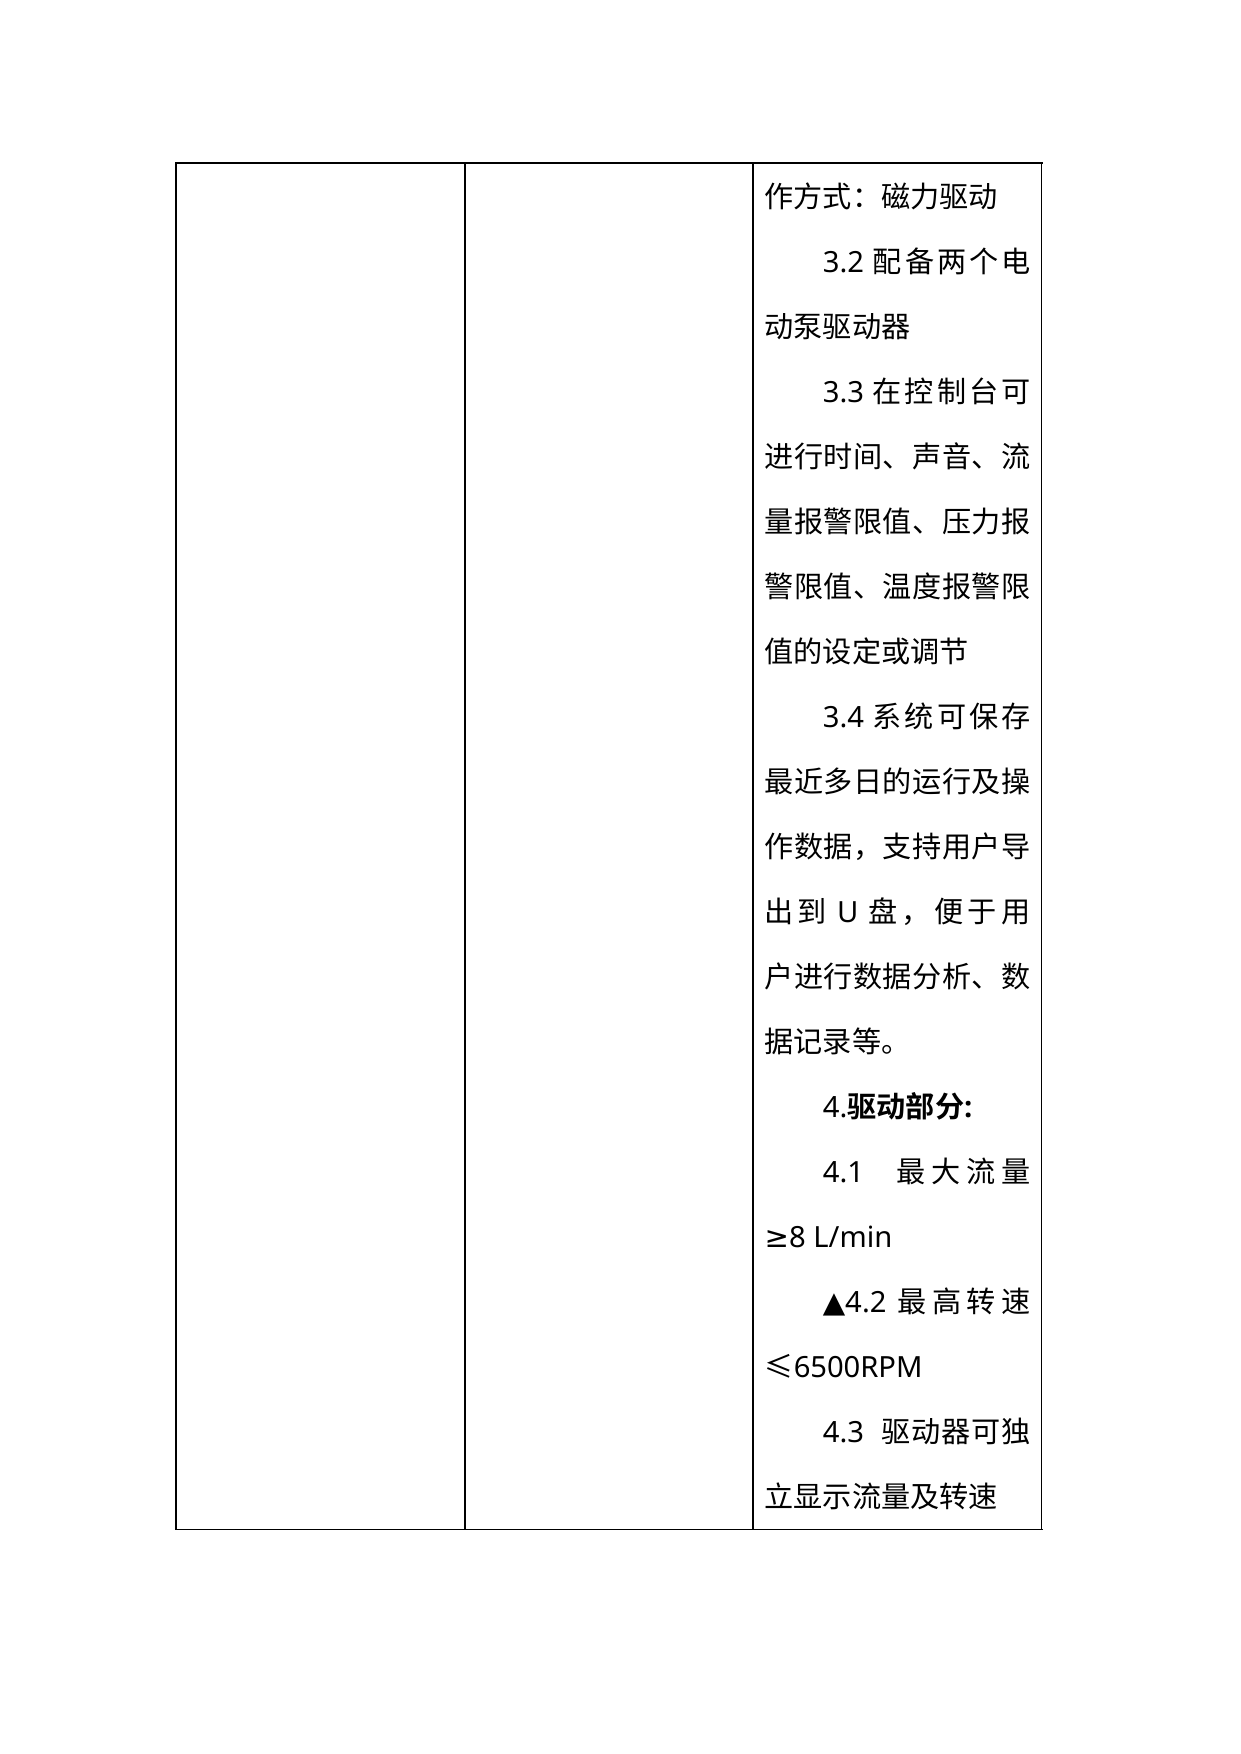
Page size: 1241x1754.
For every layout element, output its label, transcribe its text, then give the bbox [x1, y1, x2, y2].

table_cell [177, 164, 464, 1528]
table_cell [754, 164, 1041, 1528]
table_cell 5 [466, 164, 752, 1528]
